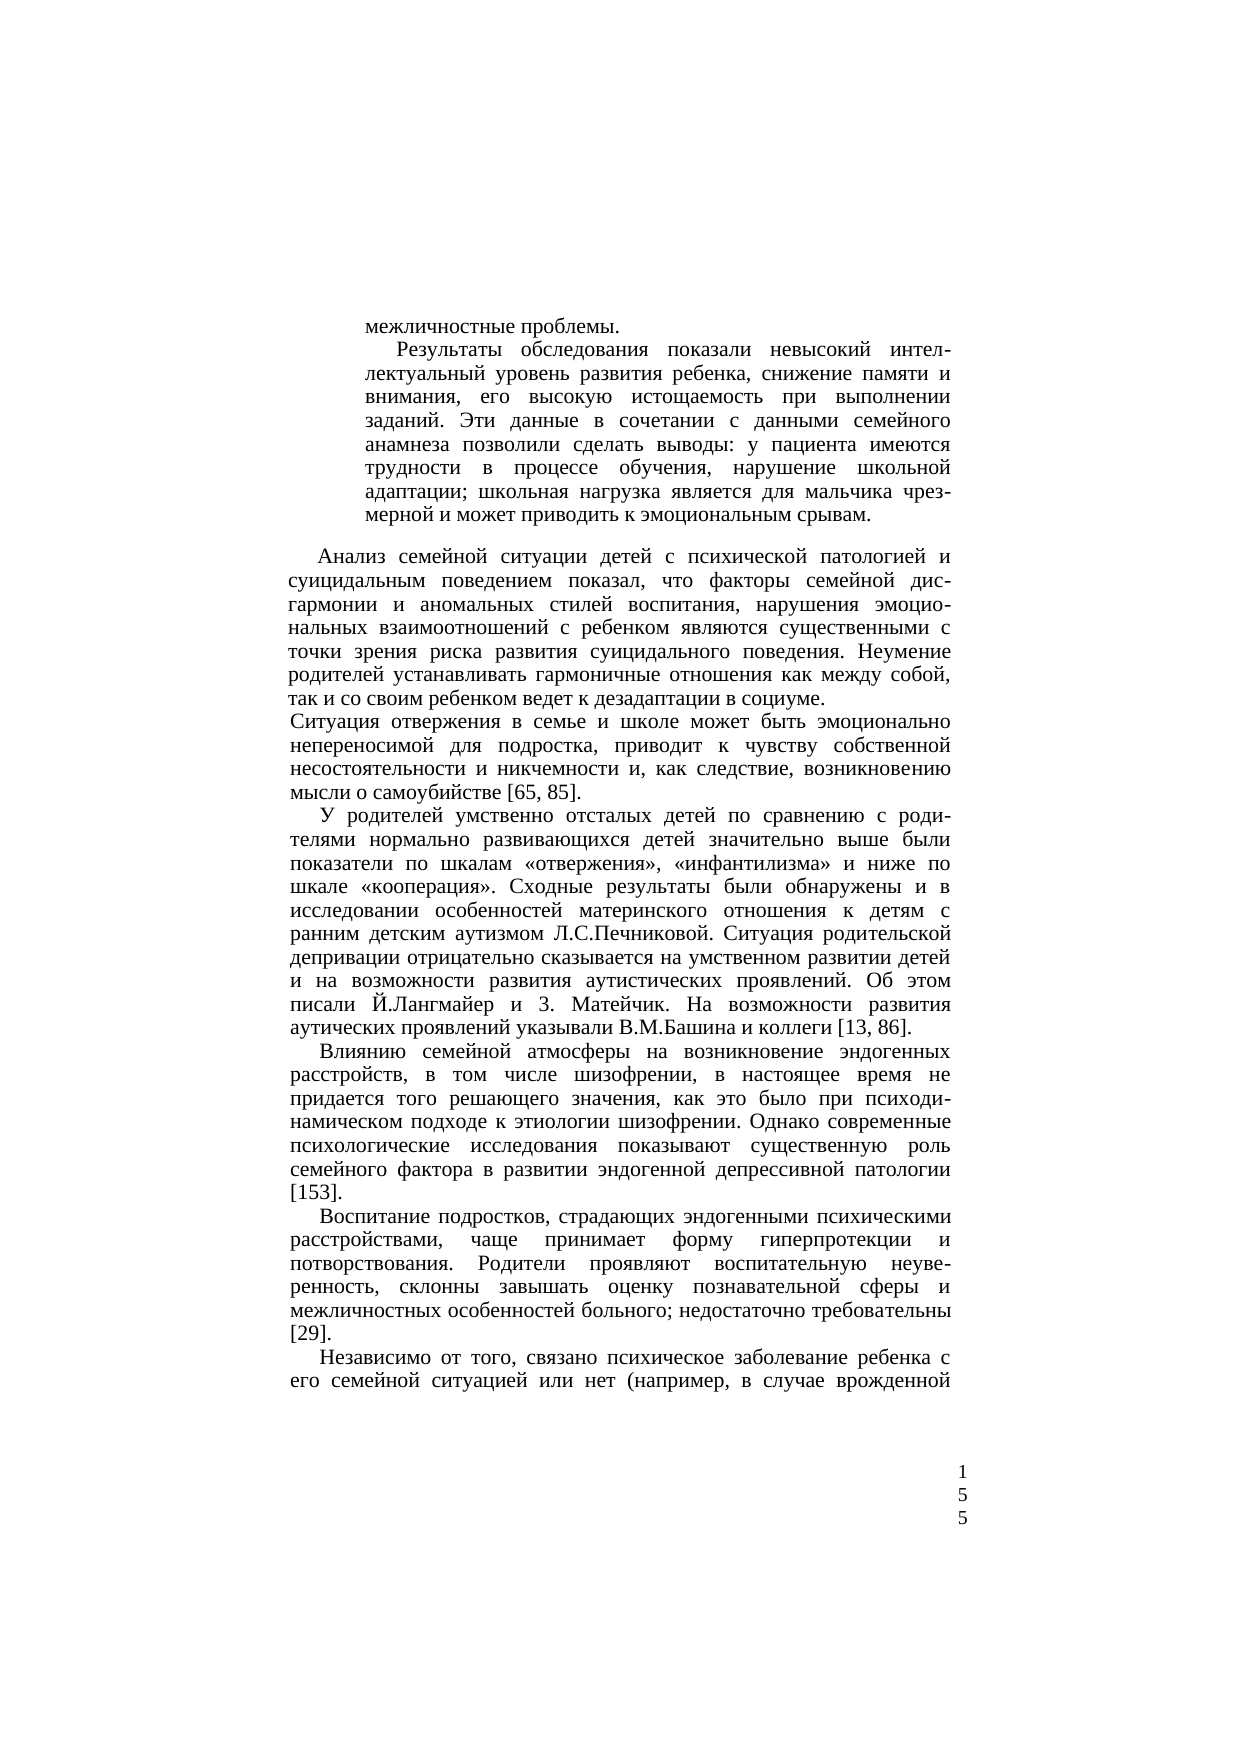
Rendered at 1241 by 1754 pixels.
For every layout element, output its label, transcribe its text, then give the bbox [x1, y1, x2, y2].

text Влиянию семейной атмосферы на возникновение эндогенных расстройств, в том числе шизофрении, в настоящее время не придается того решающего значения, как это было при психодинамическом подходе к этиологии шизофрении. Однако современные психологические исследования показывают существенную роль семейного фактора в развитии эндогенной депрессивной патологии [153]. [290, 1039, 951, 1204]
text Результаты обследования показали невысокий интеллектуальный уровень развития ребенка, снижение памяти и внимания, его высокую истощаемость при выполнении заданий. Эти данные в сочетании с данными семейного анамнеза позволили сделать выводы: у пациента имеются трудности в процессе обучения, нарушение школьной адаптации; школьная нагрузка является для мальчика чрезмерной и может приводить к эмоциональным срывам. [365, 338, 951, 526]
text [290, 1346, 951, 1393]
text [365, 314, 951, 338]
text У родителей умственно отсталых детей по сравнению с родителями нормально развивающихся детей значительно выше были показатели по шкалам «отвержения», «инфантилизма» и ниже по шкале «кооперация». Сходные результаты были обнаружены и в исследовании особенностей материнского отношения к детям с ранним детским аутизмом Л.С.Печниковой. Ситуация родительской депривации отрицательно сказывается на умственном развитии детей и на возможности развития аутистических проявлений. Об этом писали Й.Лангмайер и 3. Матейчик. На возможности развития аутических проявлений указывали В.М.Башина и коллеги [13, 86]. [290, 804, 951, 1039]
text Ситуация отвержения в семье и школе может быть эмоционально непереносимой для подростка, приводит к чувству собственной несостоятельности и никчемности и, как следствие, возникновению мысли о самоубийстве [65, 85]. [290, 710, 951, 804]
text Анализ семейной ситуации детей с психической патологией и суицидальным поведением показал, что факторы семейной дисгармонии и аномальных стилей воспитания, нарушения эмоциональных взаимоотношений с ребенком являются существенными с точки зрения риска развития суицидального поведения. Неумение родителей устанавливать гармоничные отношения как между собой, так и со своим ребенком ведет к дезадаптации в социуме. [288, 545, 951, 710]
text Воспитание подростков, страдающих эндогенными психическими расстройствами, чаще принимает форму гиперпротекции и потворствования. Родители проявляют воспитательную неуверенность, склонны завышать оценку познавательной сферы и межличностных особенностей больного; недостаточно требовательны [29]. [290, 1204, 951, 1346]
